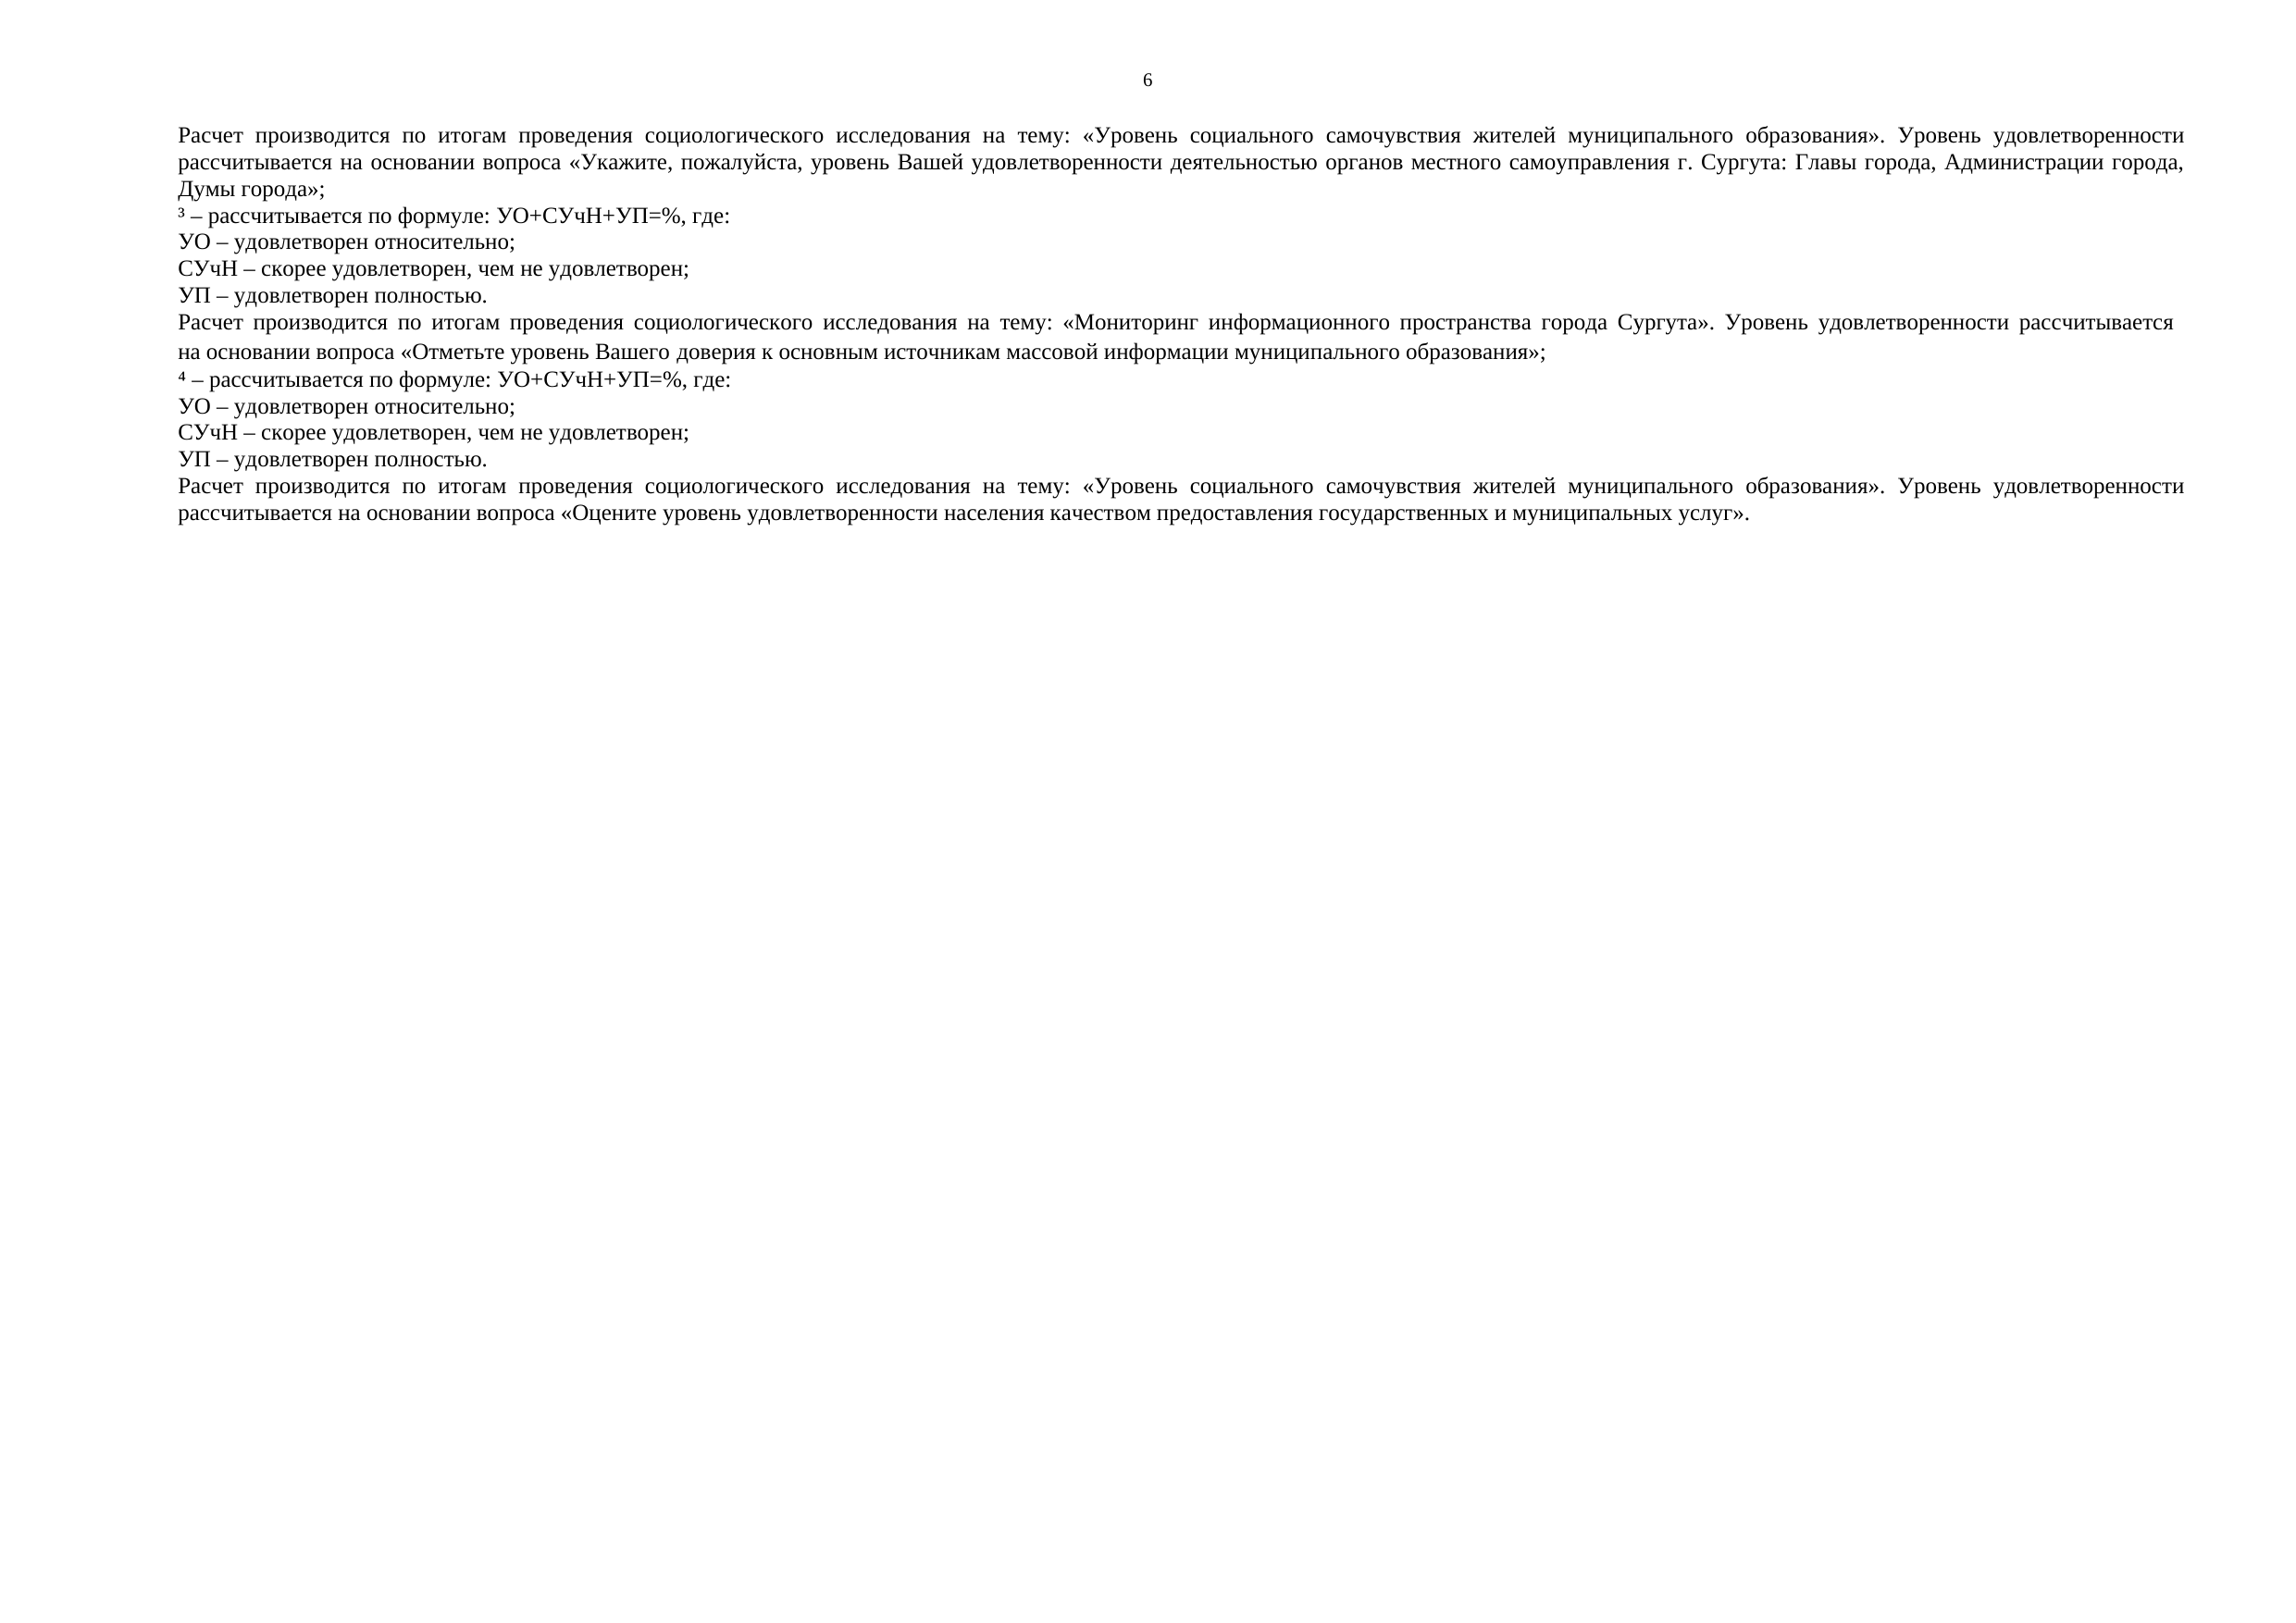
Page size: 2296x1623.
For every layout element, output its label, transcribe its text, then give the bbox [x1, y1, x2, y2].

text УП – удовлетворен полностью. [178, 281, 2186, 308]
text УП – удовлетворен полностью. [178, 445, 2186, 472]
text Расчет производится по итогам проведения социологического исследования на тему: «Уровень социального самочувствия жителей муниципального образования». Уровень удовлетворенности рассчитывается на основании вопроса «Укажите, пожалуйста, уровень Вашей удовлетворенности деятельностью органов местного самоуправления г. Сургута: Главы города, Администрации города, Думы города»; [178, 121, 2186, 202]
text ⁴ – рассчитывается по формуле: УО+СУчН+УП=%, где: [178, 365, 2186, 392]
text ³ – рассчитывается по формуле: УО+СУчН+УП=%, где: [178, 202, 2186, 228]
text Расчет производится по итогам проведения социологического исследования на тему: «Мониторинг информационного пространства города Сургута». Уровень удовлетворенности рассчитывается на основании вопроса «Отметьте уровень Вашего доверия к основным источникам массовой информации муниципального образования»; [178, 308, 2186, 365]
text УО – удовлетворен относительно; [178, 228, 2186, 254]
text СУчН – скорее удовлетворен, чем не удовлетворен; [178, 418, 2186, 445]
text СУчН – скорее удовлетворен, чем не удовлетворен; [178, 254, 2186, 281]
text УО – удовлетворен относительно; [178, 392, 2186, 418]
text Расчет производится по итогам проведения социологического исследования на тему: «Уровень социального самочувствия жителей муниципального образования». Уровень удовлетворенности рассчитывается на основании вопроса «Оцените уровень удовлетворенности населения качеством предоставления государственных и муниципальных услуг». [178, 472, 2186, 525]
